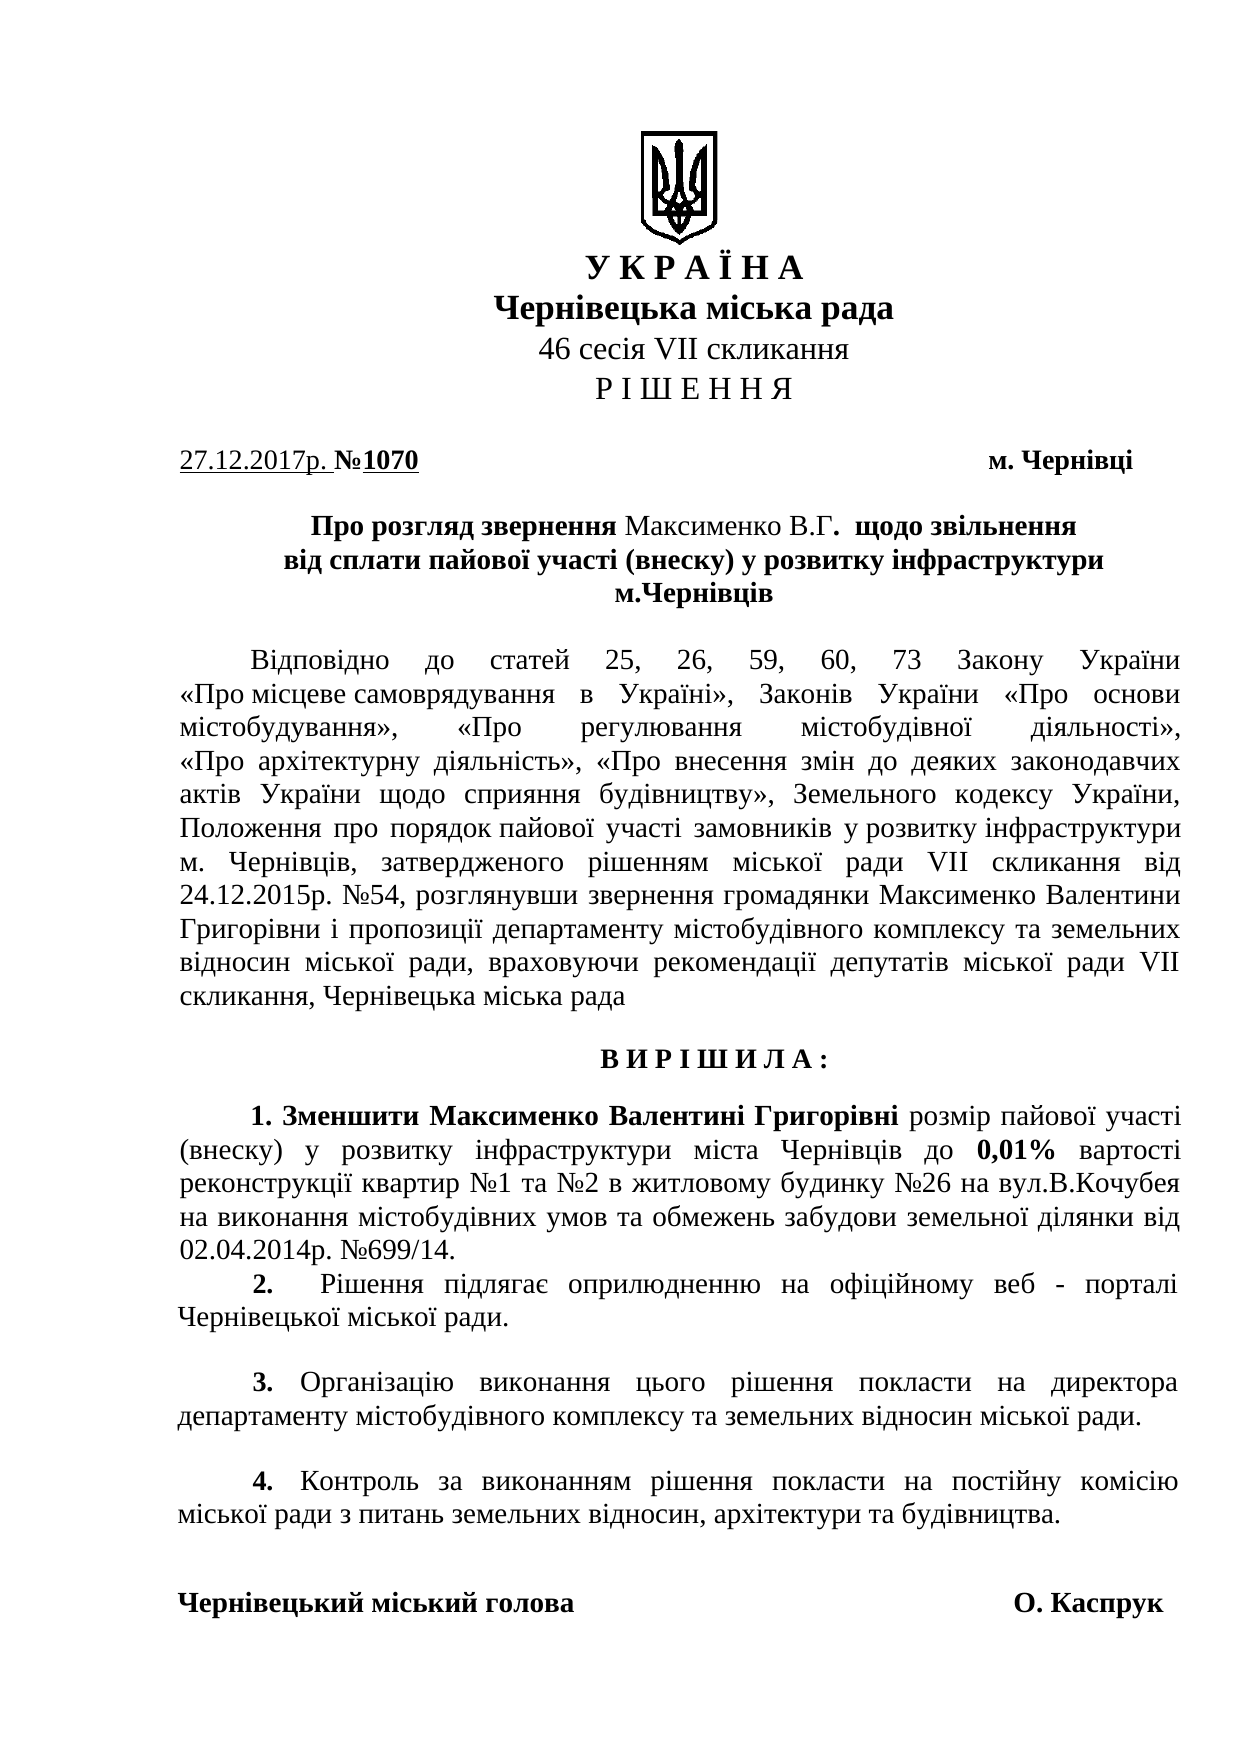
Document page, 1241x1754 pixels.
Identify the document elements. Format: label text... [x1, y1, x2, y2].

list Організацію виконання цього рішення покласти на директора департаменту містобудівного комплексу та земельних відносин міської ради. [177, 1365, 1179, 1432]
list Контроль за виконанням рішення покласти на постійну комісію міської ради з питань земельних відносин, архітектури та будівництва. [177, 1463, 1179, 1530]
text Чернівецький міський голова О. Каспрук [177, 1589, 1181, 1618]
text 46 сесія VІІ скликання [206, 327, 1181, 367]
text У К Р А Ї Н А [206, 247, 1181, 287]
list Рішення підлягає оприлюдненню на офіційному веб - порталі Чернівецької міської ради. [177, 1266, 1179, 1333]
text Р І Ш Е Н Н Я [206, 367, 1181, 407]
text від сплати пайової участі (внеску) у розвитку інфраструктури м.Чернівців [206, 542, 1181, 609]
text Відповідно до статей 25, 26, 59, 60, 73 Закону України «Про місцеве самоврядування в Україні», Законів України «Про основи містобудування», «Про регулювання містобудівної діяльності», «Про архітектурну діяльність», «Про внесення змін до деяких законодавчих актів України щодо сприяння будівництву», Земельного кодексу України, Положення про порядок пайової участі замовників у розвитку інфраструктури м. Чернівців, затвердженого рішенням міської ради VIІ скликання від 24.12.2015р. №54, розглянувши звернення громадянки Максименко Валентини Григорівни і пропозиції департаменту містобудівного комплексу та земельних відносин міської ради, враховуючи рекомендації депутатів міської ради VII скликання, Чернівецька міська рада [179, 643, 1181, 1012]
text 27.12.2017р. №1070 м. Чернівці [179, 447, 1181, 475]
text Чернівецька міська рада [206, 287, 1181, 327]
text В И Р І Ш И Л А : [600, 1046, 1181, 1074]
text 1. Зменшити Максименко Валентині Григорівні розмір пайової участі (внеску) у розвитку інфраструктури міста Чернівців до 0,01% вартості реконструкції квартир №1 та №2 в житловому будинку №26 на вул.В.Кочубея на виконання містобудівних умов та обмежень забудови земельної ділянки від 02.04.2014р. №699/14. [179, 1099, 1181, 1266]
text Про розгляд звернення Максименко В.Г. щодо звільнення [206, 509, 1181, 542]
picture [641, 131, 718, 245]
